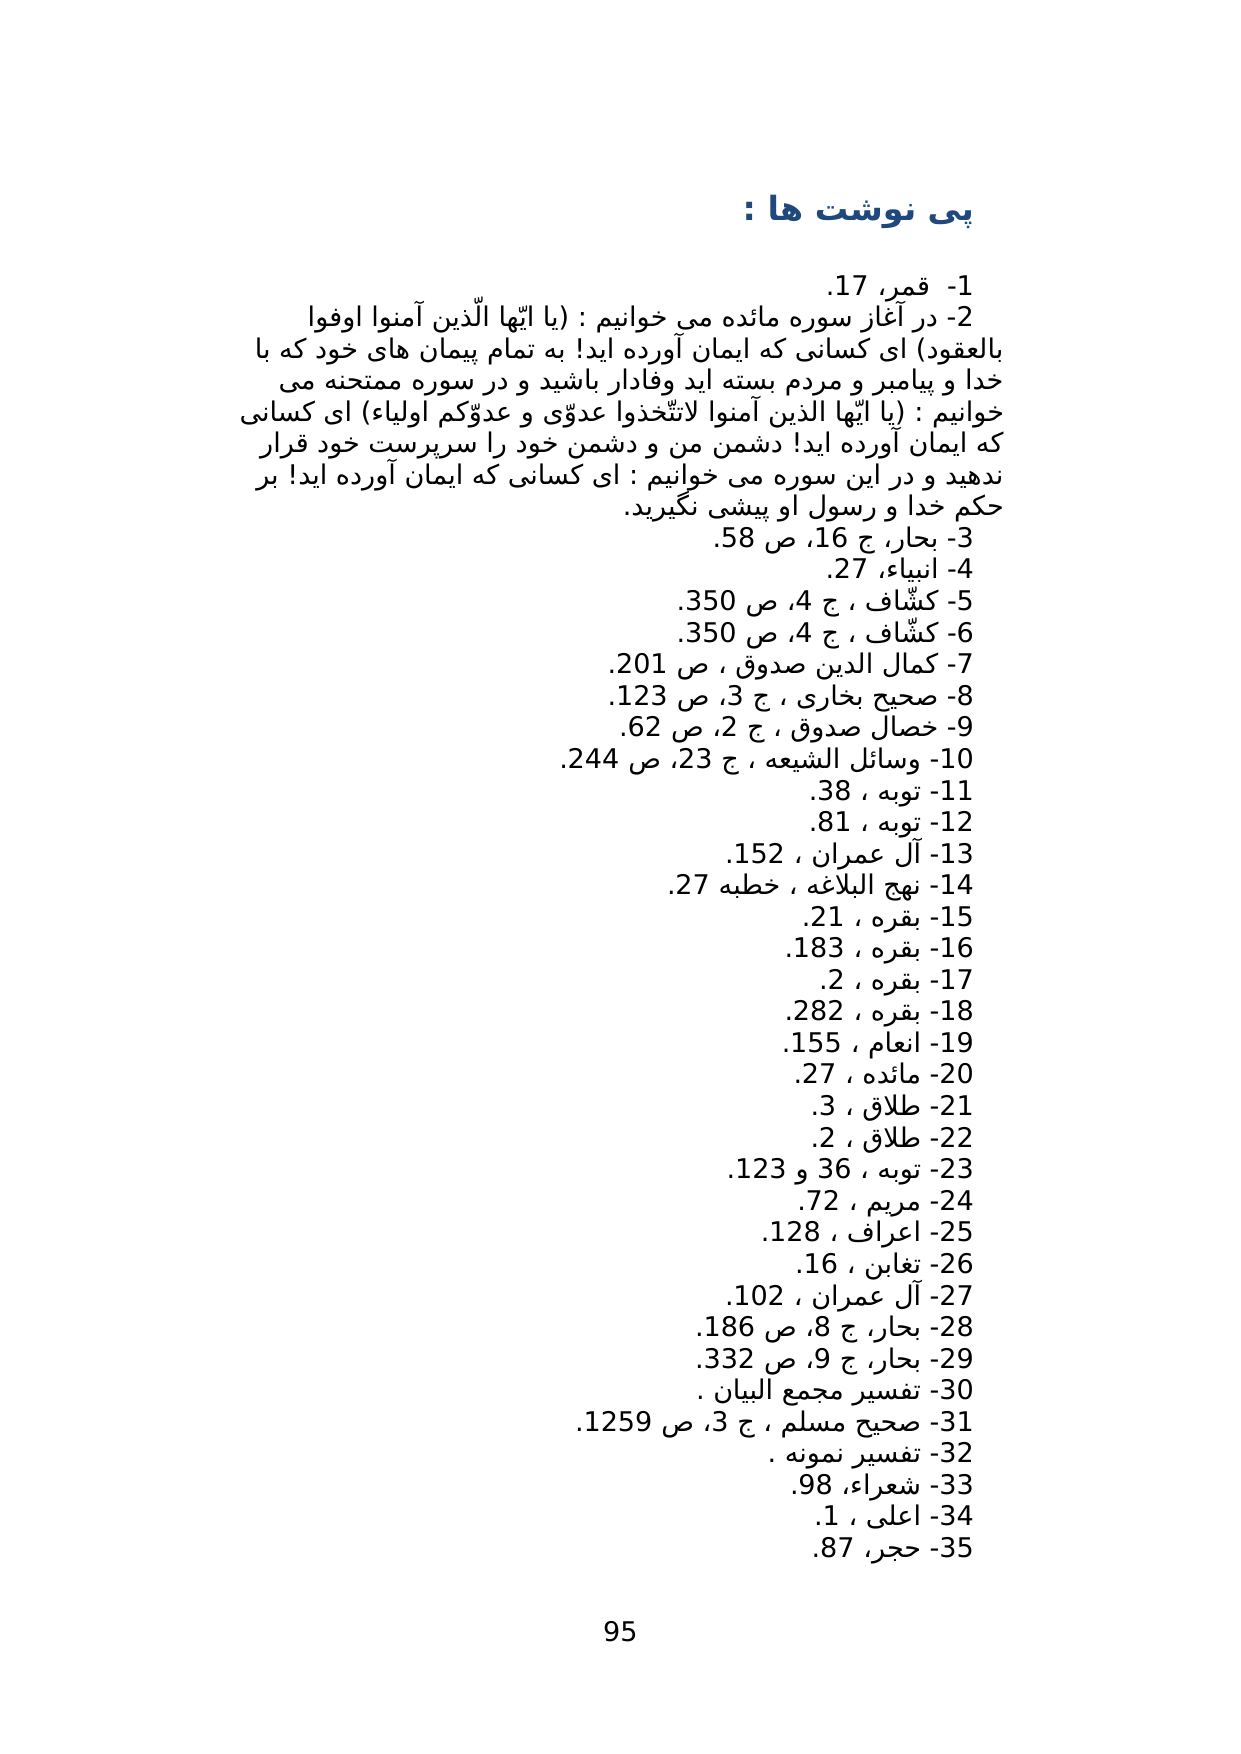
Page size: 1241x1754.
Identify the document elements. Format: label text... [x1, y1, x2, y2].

text 2- در آغاز سوره مائده مى خوانيم : (يا ايّها الّذين آمنوا اوفوا بالعقود) اى كسانى كه ايمان آورده ايد! به تمام پيمان هاى خود كه با خدا و پيامبر و مردم بسته ايد وفادار باشيد و در سوره ممتحنه مى خوانيم : (يا ايّها الذين آمنوا لاتتّخذوا عدوّى و عدوّكم اولياء) اى كسانى كه ايمان آورده ايد! دشمن من و دشمن خود را سرپرست خود قرار ندهيد و در اين سوره مى خوانيم : اى كسانى كه ايمان آورده ايد! بر حكم خدا و رسول او پيشى نگيريد. [236, 301, 1004, 522]
text 15- بقره ، 21. [236, 901, 1004, 933]
text 13- آل عمران ، 152. [236, 838, 1004, 869]
subtitle پی نوشت ها : [236, 190, 1004, 228]
text 25- اعراف ، 128. [236, 1217, 1004, 1248]
text 33- شعراء، 98. [236, 1469, 1004, 1501]
text 11- توبه ، 38. [236, 775, 1004, 806]
text 8- صحيح بخارى ، ج 3، ص 123. [236, 680, 1004, 712]
text 4- انبياء، 27. [236, 554, 1004, 585]
text 10- وسائل الشيعه ، ج 23، ص 244. [236, 743, 1004, 775]
text 16- بقره ، 183. [236, 933, 1004, 964]
text 7- كمال الدين صدوق ، ص 201. [236, 648, 1004, 680]
text 3- بحار، ج 16، ص 58. [236, 522, 1004, 554]
text 23- توبه ، 36 و 123. [236, 1153, 1004, 1185]
text 34- اعلى ، 1. [236, 1501, 1004, 1532]
text 17- بقره ، 2. [236, 964, 1004, 996]
text 1- قمر، 17. [236, 270, 1004, 301]
text 24- مريم ، 72. [236, 1185, 1004, 1217]
text 19- انعام ، 155. [236, 1027, 1004, 1059]
text 26- تغابن ، 16. [236, 1248, 1004, 1280]
text 6- كشّاف ، ج 4، ص 350. [236, 617, 1004, 648]
text 30- تفسير مجمع البيان . [236, 1374, 1004, 1406]
text 12- توبه ، 81. [236, 806, 1004, 838]
text 28- بحار، ج 8، ص 186. [236, 1311, 1004, 1343]
text 21- طلاق ، 3. [236, 1090, 1004, 1122]
text 5- كشّاف ، ج 4، ص 350. [236, 585, 1004, 617]
text 18- بقره ، 282. [236, 996, 1004, 1027]
text 31- صحيح مسلم ، ج 3، ص 1259. [236, 1406, 1004, 1438]
text 14- نهج البلاغه ، خطبه 27. [236, 869, 1004, 901]
text 20- مائده ، 27. [236, 1059, 1004, 1090]
text 35- حجر، 87. [236, 1532, 1004, 1564]
text 9- خصال صدوق ، ج 2، ص 62. [236, 712, 1004, 743]
text 32- تفسير نمونه . [236, 1438, 1004, 1469]
text 22- طلاق ، 2. [236, 1122, 1004, 1153]
text 29- بحار، ج 9، ص 332. [236, 1343, 1004, 1374]
text 27- آل عمران ، 102. [236, 1280, 1004, 1311]
